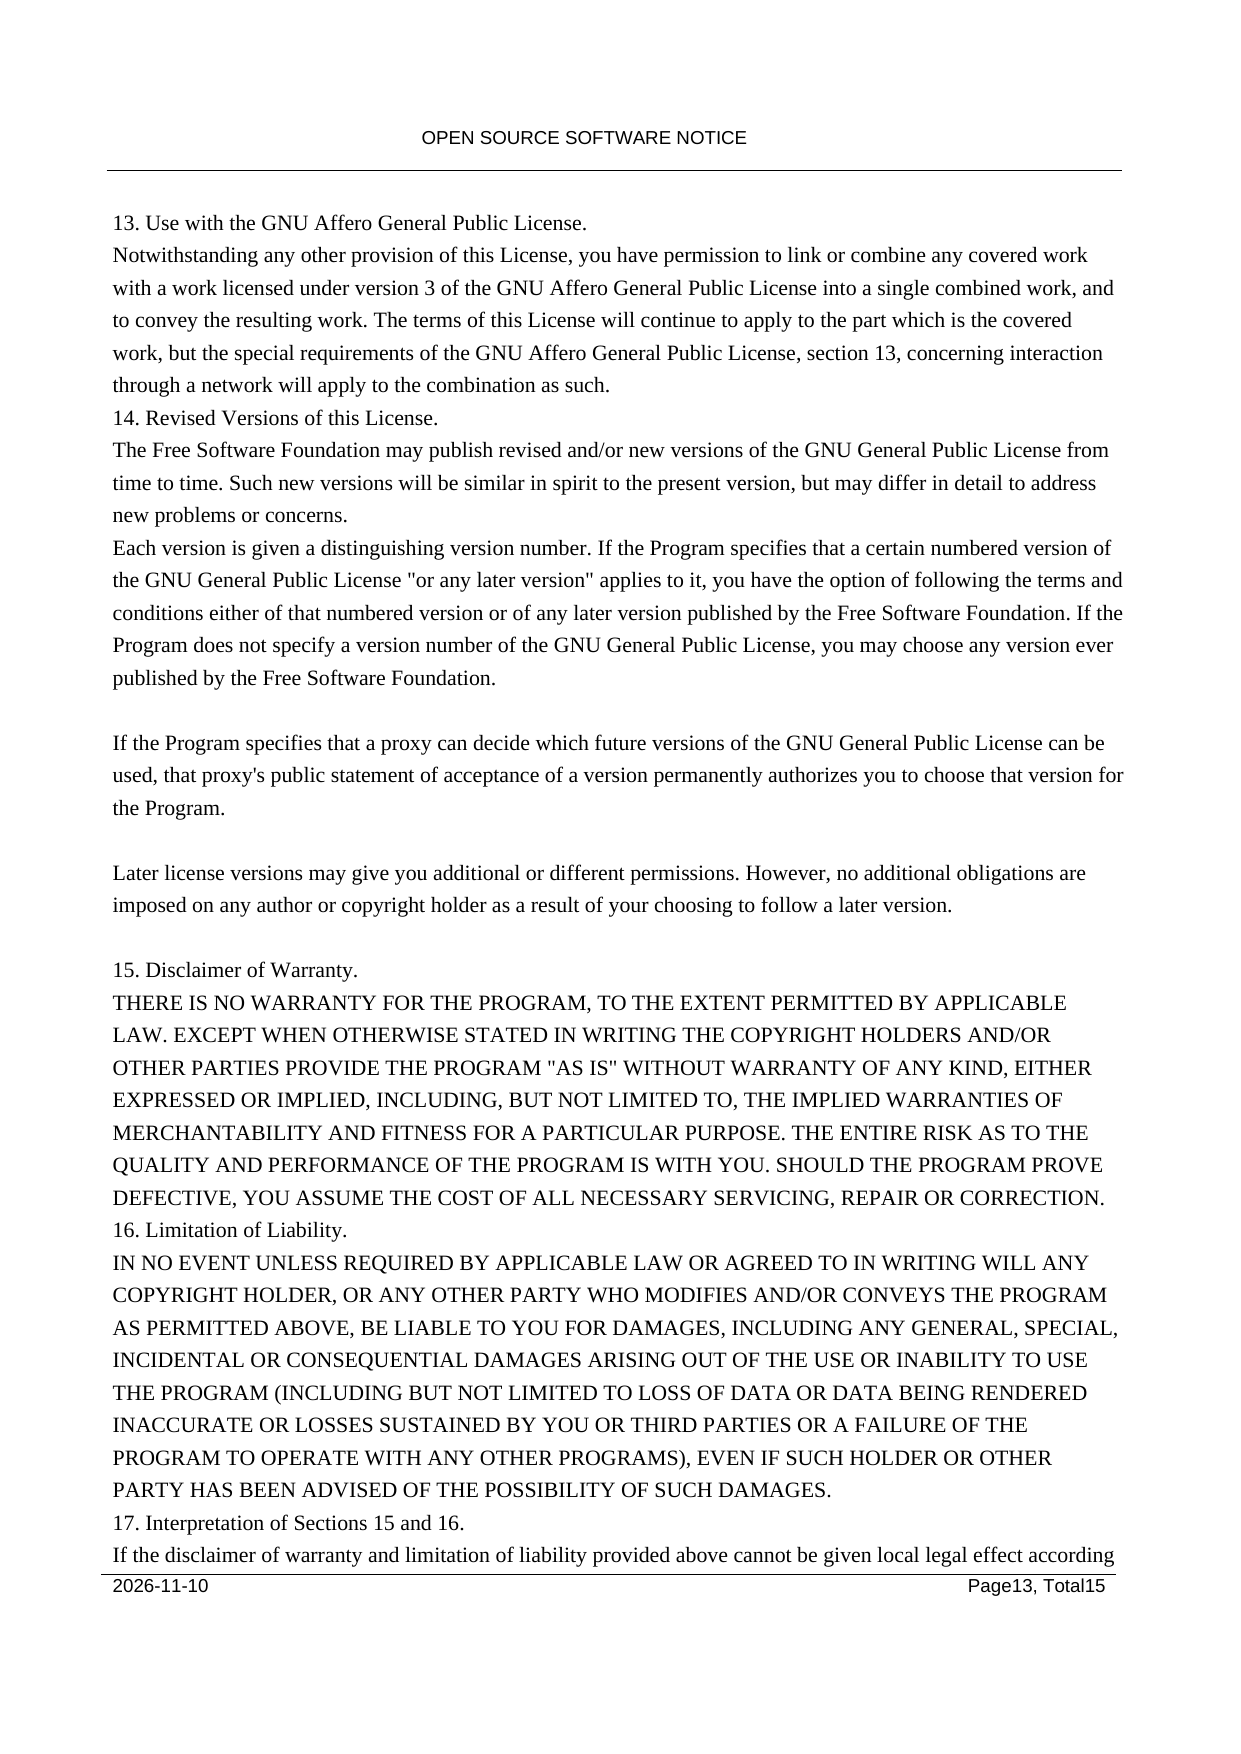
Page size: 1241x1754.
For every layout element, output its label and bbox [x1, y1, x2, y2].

text [112, 206, 1128, 1571]
